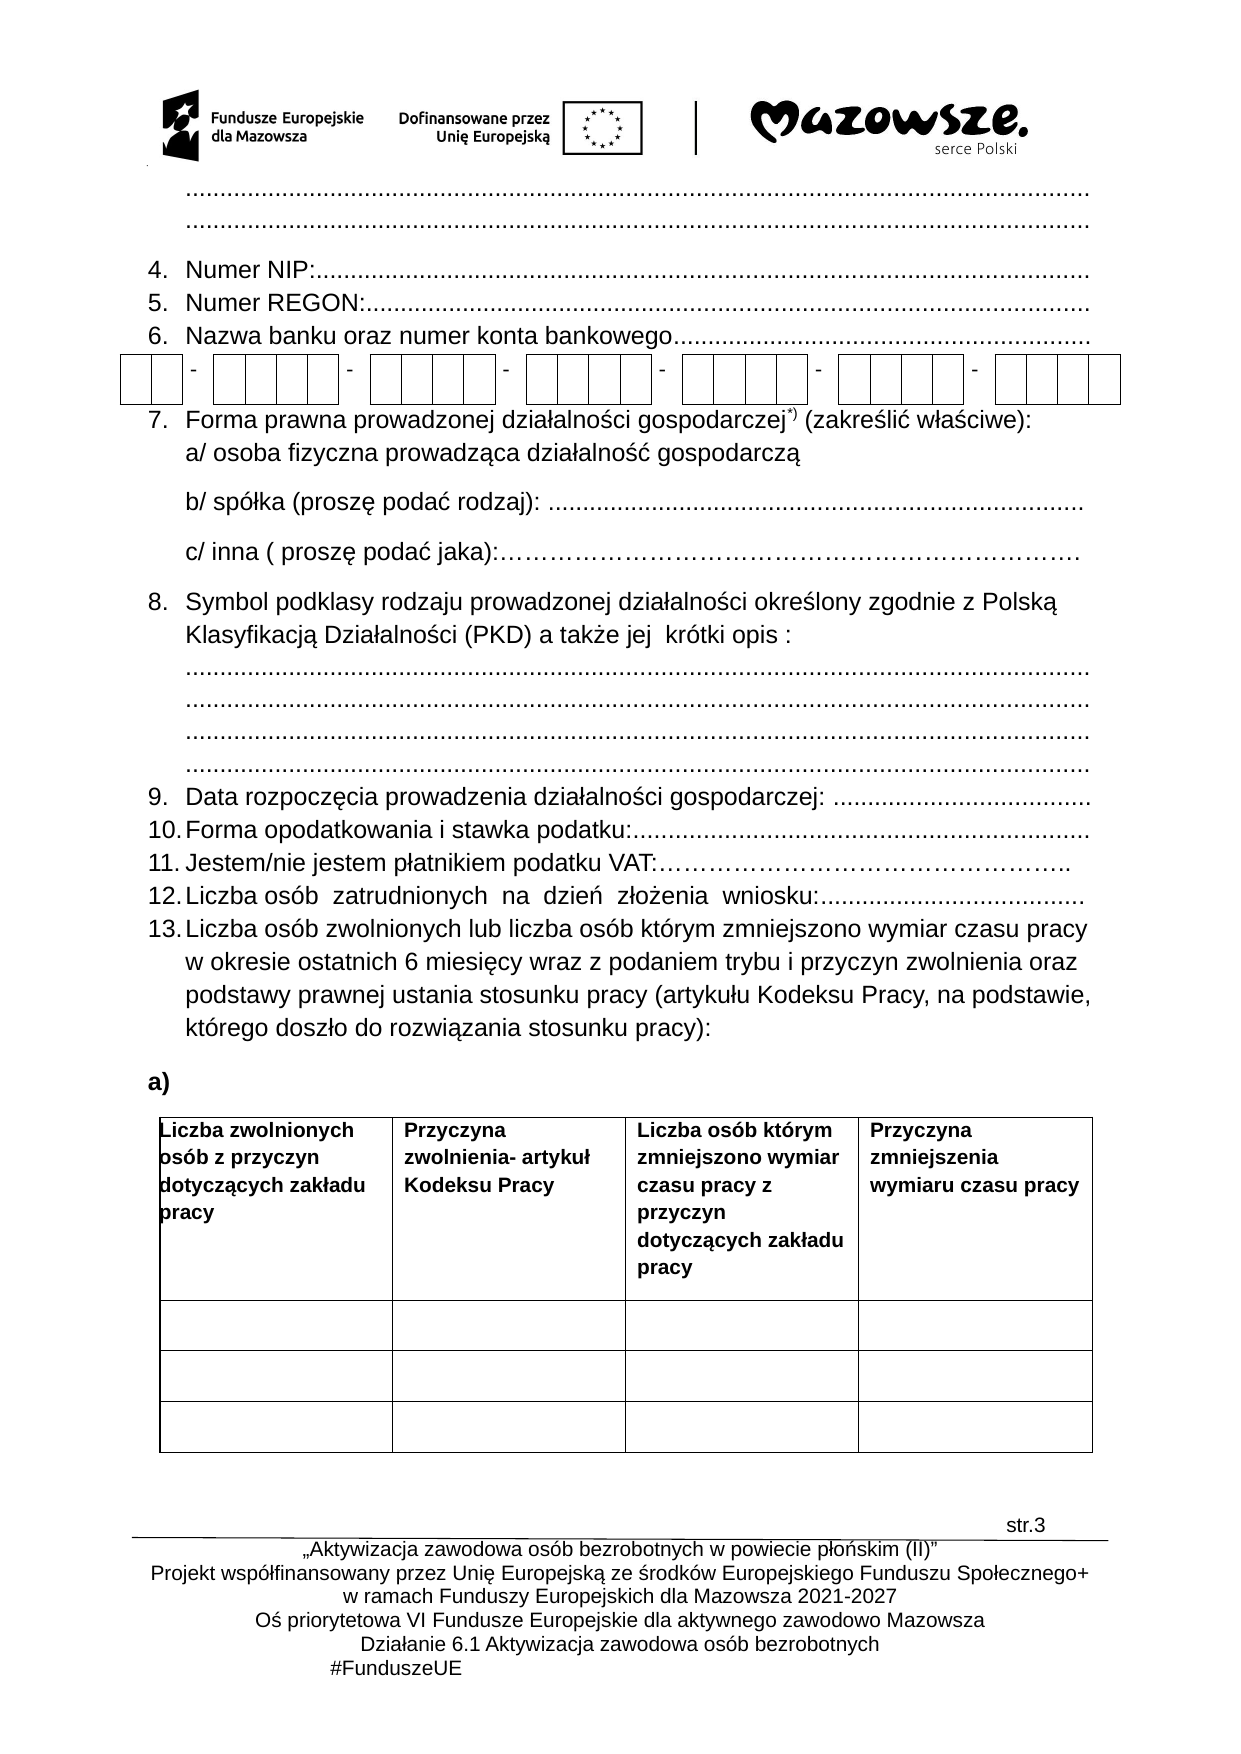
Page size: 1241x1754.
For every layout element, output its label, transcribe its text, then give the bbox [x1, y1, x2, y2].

table_header [589, 355, 620, 404]
list Symbol podklasy rodzaju prowadzonej działalności określony zgodnie z Polską Klasyfikacją Działalności (PKD) a także jej krótki opis : [148, 587, 1093, 648]
list Jestem/nie jestem płatnikiem podatku VAT:………………………………………….. [148, 848, 1093, 877]
table_cell [161, 1351, 392, 1401]
text a/ osoba fizyczna prowadząca działalność gospodarczą [185, 438, 1093, 466]
table_header [714, 355, 745, 404]
table_header Liczba zwolnionych osób z przyczyn dotyczących zakładu pracy [161, 1118, 392, 1300]
table_header [1089, 355, 1120, 404]
list Forma prawna prowadzonej działalności gospodarczej*) (zakreślić właściwe): [148, 405, 1093, 433]
table_header [933, 355, 963, 404]
table_cell [161, 1301, 392, 1350]
table_header [683, 355, 713, 404]
table_header [121, 355, 151, 404]
text c/ inna ( proszę podać jaka):……………………………………………………………. [185, 537, 1093, 566]
table_header [246, 355, 276, 404]
table_header [902, 355, 932, 404]
table_cell [393, 1351, 625, 1401]
table_header [308, 355, 338, 404]
table_header - [652, 354, 682, 404]
list Data rozpoczęcia prowadzenia działalności gospodarczej: [148, 782, 1093, 811]
table_header [996, 355, 1026, 404]
table_header - [964, 354, 995, 404]
table_header - [183, 354, 213, 404]
table_header [1058, 355, 1088, 404]
table_cell [859, 1301, 1092, 1350]
table_header [214, 355, 245, 404]
table_cell [393, 1402, 625, 1452]
table_header - [339, 354, 370, 404]
table_header [839, 355, 870, 404]
table_header [277, 355, 307, 404]
table_cell [859, 1351, 1092, 1401]
text a) [148, 1067, 1093, 1096]
table_header [777, 355, 807, 404]
table_header [464, 355, 495, 404]
list Liczba osób zwolnionych lub liczba osób którym zmniejszono wymiar czasu pracy w okresie ostatnich 6 miesięcy wraz z podaniem trybu i przyczyn zwolnienia oraz podstawy prawnej ustania stosunku pracy (artykułu Kodeksu Pracy, na podstawie, którego doszło do rozwiązania stosunku pracy): [148, 914, 1093, 1042]
table_header Przyczyna zwolnienia- artykuł Kodeksu Pracy [393, 1118, 625, 1300]
table_header - [808, 354, 838, 404]
picture [147, 73, 1048, 174]
table_header Przyczyna zmniejszenia wymiaru czasu pracy [859, 1118, 1092, 1300]
list Liczba osób zatrudnionych na dzień złożenia wniosku: [148, 881, 1093, 910]
table_header - [496, 354, 526, 404]
table_header [152, 355, 182, 404]
table_header [371, 355, 401, 404]
table_header [621, 355, 651, 404]
table_header [871, 355, 901, 404]
table_header [746, 355, 776, 404]
table_cell [393, 1301, 625, 1350]
table_cell [161, 1402, 392, 1452]
table_header Liczba osób którym zmniejszono wymiar czasu pracy z przyczyn dotyczących zakładu pracy [626, 1118, 858, 1300]
list Numer NIP: [148, 255, 1093, 284]
table_cell [626, 1301, 858, 1350]
table_header [402, 355, 432, 404]
list Numer REGON: [148, 288, 1093, 317]
list Forma opodatkowania i stawka podatku: [148, 815, 1093, 844]
table_cell [626, 1351, 858, 1401]
table_header [1027, 355, 1057, 404]
list Nazwa banku oraz numer konta bankowego [148, 321, 1093, 350]
text b/ spółka (proszę podać rodzaj): [185, 487, 1093, 516]
table_header [558, 355, 588, 404]
table_header [527, 355, 557, 404]
table_header [433, 355, 463, 404]
table_cell [859, 1402, 1092, 1452]
table_cell [626, 1402, 858, 1452]
